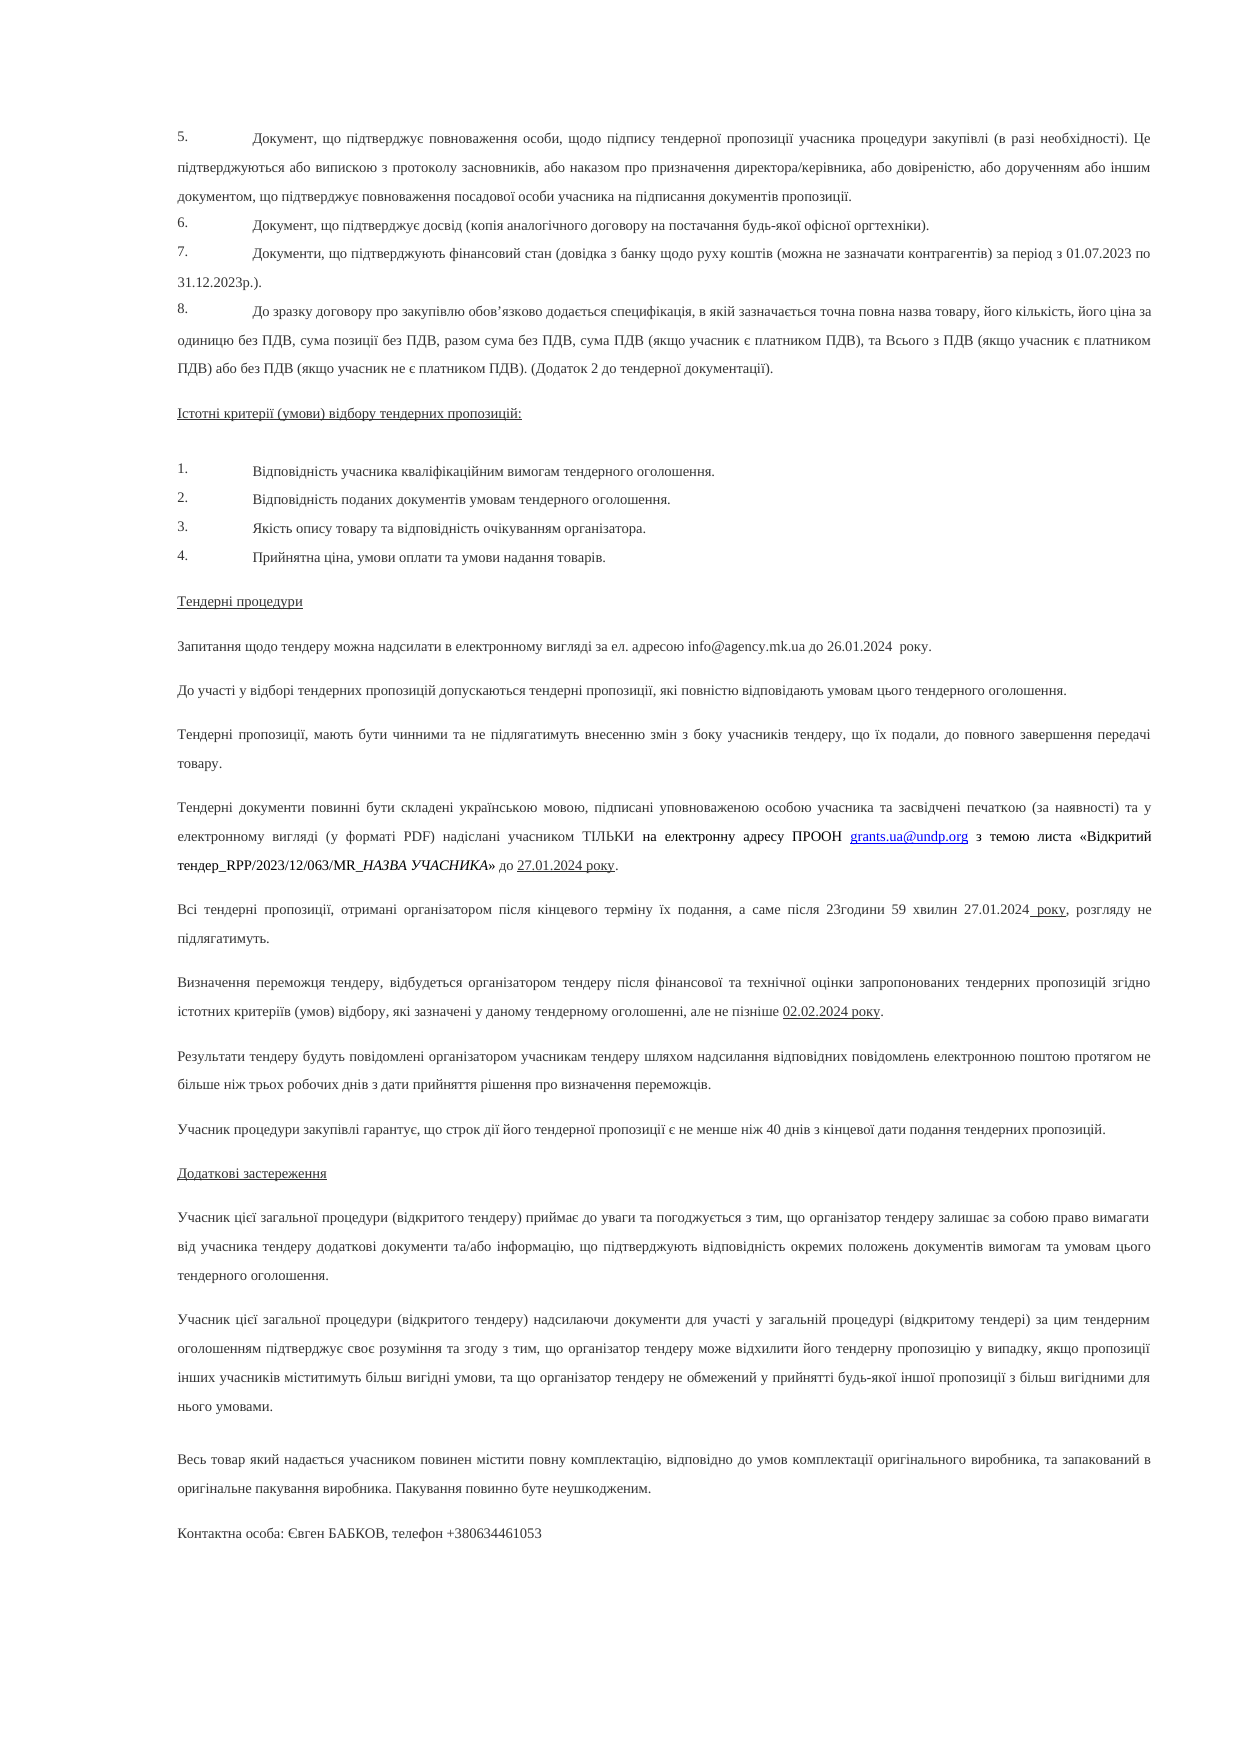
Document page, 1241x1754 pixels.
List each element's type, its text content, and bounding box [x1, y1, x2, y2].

list Відповідність учасника кваліфікаційним вимогам тендерного оголошення. [177, 450, 1152, 479]
text Результати тендеру будуть повідомлені організатором учасникам тендеру шляхом надсилання відповідних повідомлень електронною поштою протягом не більше ніж трьох робочих днів з дати прийняття рішення про визначення переможців. [177, 1035, 1152, 1093]
list Відповідність поданих документів умовам тендерного оголошення. [177, 479, 1152, 508]
list Якість опису товару та відповідність очікуванням організатора. [177, 508, 1152, 537]
text Тендерні процедури [177, 581, 1152, 610]
text Тендерні пропозиції, мають бути чинними та не підлягатимуть внесенню змін з боку учасників тендеру, що їх подали, до повного завершення передачі товару. [177, 714, 1152, 772]
text Контактна особа: Євген БАБКОВ, телефон +380634461053 [177, 1512, 1152, 1541]
text Тендерні документи повинні бути складені українською мовою, підписані уповноваженою особою учасника та засвідчені печаткою (за наявності) та у електронному вигляді (у форматі PDF) надіслані учасником ТІЛЬКИ на електронну адресу ПРООН grants.ua@undp.org з темою листа «Відкритий тендер_RPP/2023/12/063/MR_НАЗВА УЧАСНИКА» до 27.01.2024 року. [177, 787, 1152, 873]
text Визначення переможця тендеру, відбудеться організатором тендеру після фінансової та технічної оцінки запропонованих тендерних пропозицій згідно істотних критеріїв (умов) відбору, які зазначені у даному тендерному оголошенні, але не пізніше 02.02.2024 року. [177, 962, 1152, 1020]
text Додаткові застереження [177, 1153, 1152, 1182]
text Весь товар який надається учасником повинен містити повну комплектацію, відповідно до умов комплектації оригінального виробника, та запакований в оригінальне пакування виробника. Пакування повинно буте неушкодженим. [177, 1439, 1152, 1497]
list Прийнятна ціна, умови оплати та умови надання товарів. [177, 537, 1152, 565]
text Істотні критерії (умови) відбору тендерних пропозицій: [177, 392, 1152, 421]
list Документ, що підтверджує досвід (копія аналогічного договору на постачання будь-якої офісної оргтехніки). [177, 204, 1152, 233]
text Учасник процедури закупівлі гарантує, що строк дії його тендерної пропозиції є не менше ніж 40 днів з кінцевої дати подання тендерних пропозицій. [177, 1108, 1152, 1137]
list Документи, що підтверджують фінансовий стан (довідка з банку щодо руху коштів (можна не зазначати контрагентів) за період з 01.07.2023 по 31.12.2023р.). [177, 233, 1152, 291]
text Запитання щодо тендеру можна надсилати в електронному вигляді за ел. адресою info@agency.mk.ua до 26.01.2024 року. [177, 625, 1152, 654]
list До зразку договору про закупівлю обов’язково додається специфікація, в якій зазначається точна повна назва товару, його кількість, його ціна за одиницю без ПДВ, сума позиції без ПДВ, разом сума без ПДВ, сума ПДВ (якщо учасник є платником ПДВ), та Всього з ПДВ (якщо учасник є платником ПДВ) або без ПДВ (якщо учасник не є платником ПДВ). (Додаток 2 до тендерної документації). [177, 291, 1152, 377]
text До участі у відборі тендерних пропозицій допускаються тендерні пропозиції, які повністю відповідають умовам цього тендерного оголошення. [177, 670, 1152, 698]
list Документ, що підтверджує повноваження особи, щодо підпису тендерної пропозиції учасника процедури закупівлі (в разі необхідності). Це підтверджуються або випискою з протоколу засновників, або наказом про призначення директора/керівника, або довіреністю, або дорученням або іншим документом, що підтверджує повноваження посадової особи учасника на підписання документів пропозиції. [177, 118, 1152, 204]
text Всі тендерні пропозиції, отримані організатором після кінцевого терміну їх подання, а саме після 23години 59 хвилин 27.01.2024 року, розгляду не підлягатимуть. [177, 889, 1152, 947]
text Учасник цієї загальної процедури (відкритого тендеру) приймає до уваги та погоджується з тим, що організатор тендеру залишає за собою право вимагати від учасника тендеру додаткові документи та/або інформацію, що підтверджують відповідність окремих положень документів вимогам та умовам цього тендерного оголошення. [177, 1197, 1152, 1283]
text Учасник цієї загальної процедури (відкритого тендеру) надсилаючи документи для участі у загальній процедурі (відкритому тендері) за цим тендерним оголошенням підтверджує своє розуміння та згоду з тим, що організатор тендеру може відхилити його тендерну пропозицію у випадку, якщо пропозиції інших учасників міститимуть більш вигідні умови, та що організатор тендеру не обмежений у прийнятті будь-якої іншої пропозиції з більш вигідними для нього умовами. [177, 1299, 1152, 1414]
